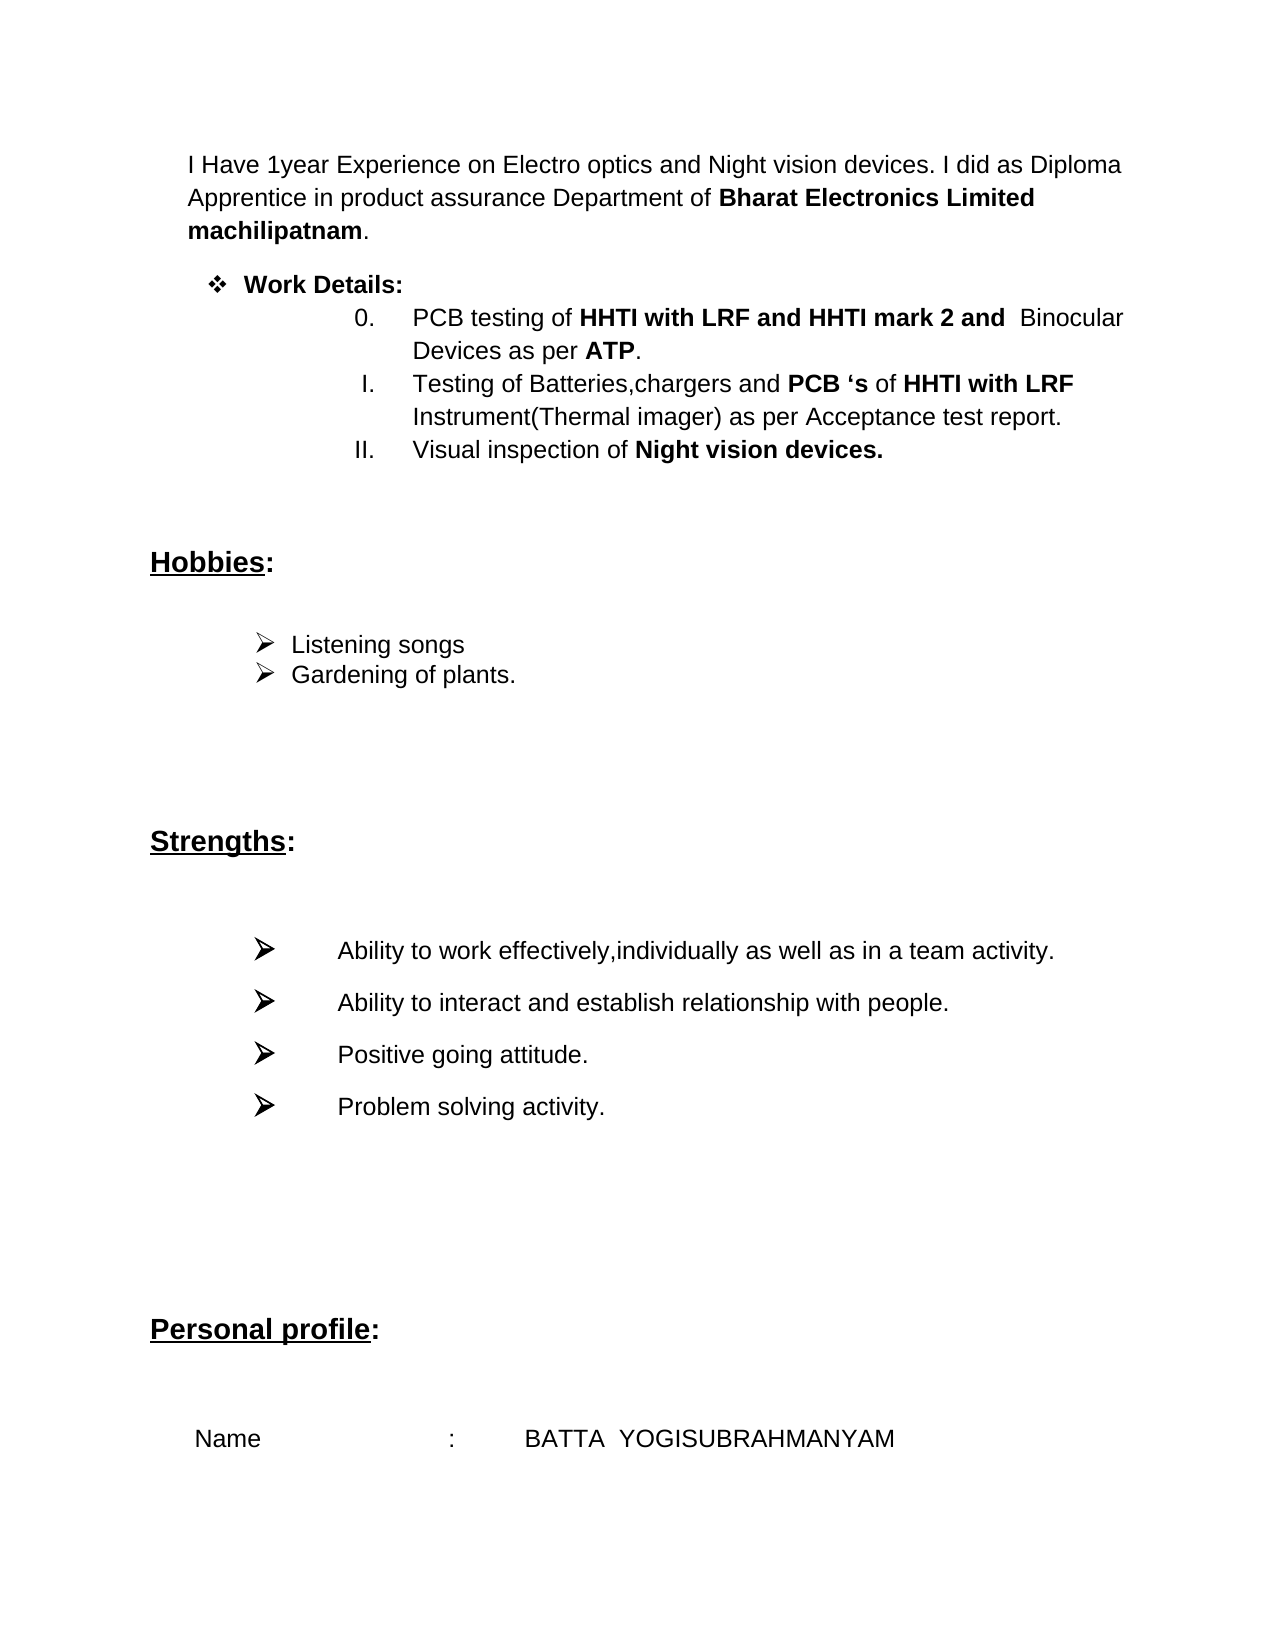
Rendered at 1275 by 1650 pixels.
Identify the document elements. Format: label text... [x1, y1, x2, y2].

list Testing of Batteries,chargers and PCB ‘s of HHTI with LRF Instrument(Thermal imager) as per Acceptance test report. [375, 369, 1125, 431]
list Work Details: [206, 270, 1125, 299]
list PCB testing of HHTI with LRF and HHTI mark 2 and Binocular Devices as per ATP. [375, 303, 1125, 365]
list Visual inspection of Night vision devices. [375, 435, 1125, 464]
text Name : BATTA YOGISUBRAHMANYAM [194, 1424, 1125, 1453]
list Positive going attitude. [253, 1040, 1125, 1070]
text Listening songs [253, 630, 1125, 659]
list Ability to work effectively,individually as well as in a team activity. [253, 936, 1125, 966]
text Hobbies: [150, 545, 1125, 578]
text Gardening of plants. [253, 659, 1125, 689]
list Problem solving activity. [253, 1092, 1125, 1122]
text I Have 1year Experience on Electro optics and Night vision devices. I did as Diploma Apprentice in product assurance Department of Bharat Electronics Limited machilipatnam. [187, 150, 1125, 245]
list Ability to interact and establish relationship with people. [253, 988, 1125, 1018]
text Strengths: [150, 824, 1125, 857]
text Personal profile: [150, 1312, 1125, 1346]
